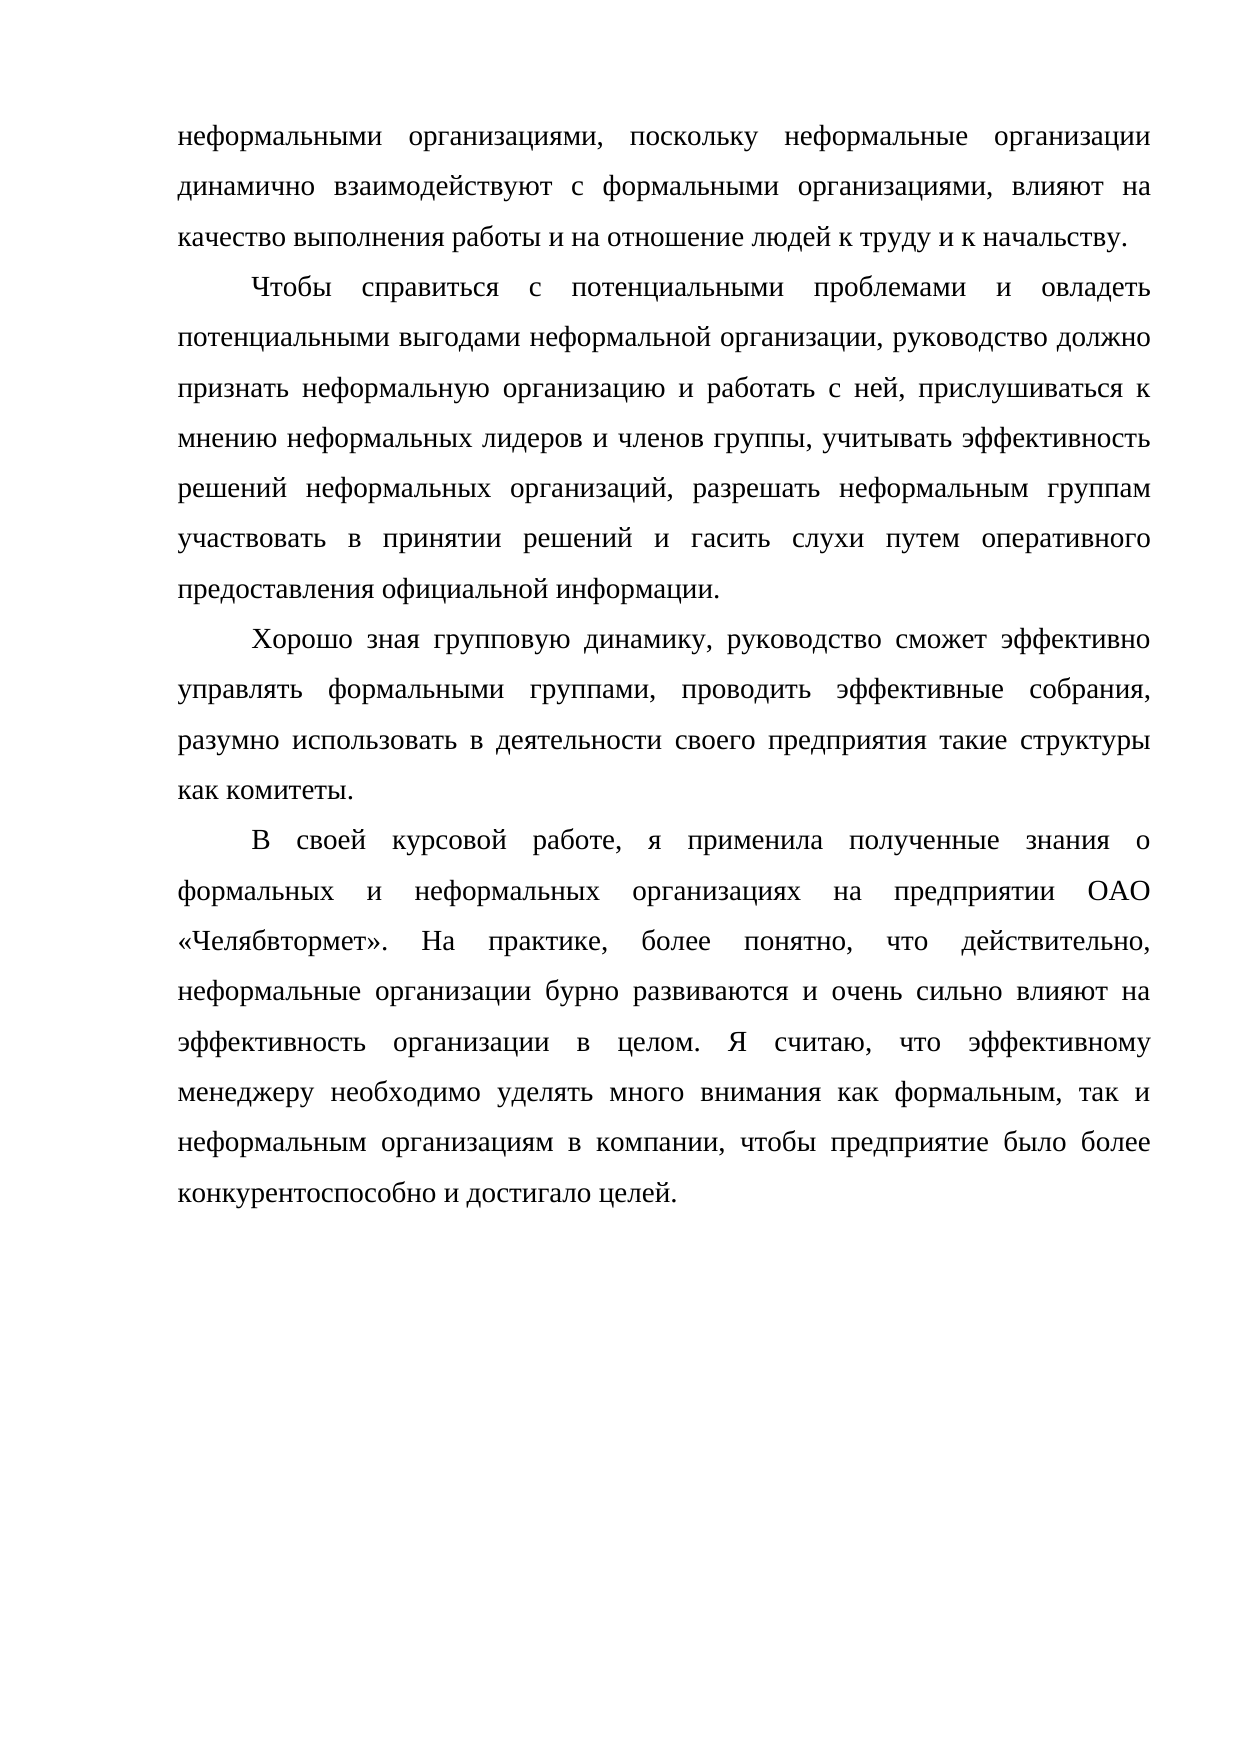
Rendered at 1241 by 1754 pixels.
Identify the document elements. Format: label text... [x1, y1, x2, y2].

text Чтобы справиться с потенциальными проблемами и овладеть потенциальными выгодами неформальной организации, руководство должно признать неформальную организацию и работать с ней, прислушиваться к мнению неформальных лидеров и членов группы, учитывать эффективность решений неформальных организаций, разрешать неформальным группам участвовать в принятии решений и гасить слухи путем оперативного предоставления официальной информации. [177, 269, 1152, 604]
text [177, 118, 1152, 252]
text В своей курсовой работе, я применила полученные знания о формальных и неформальных организациях на предприятии ОАО «Челябвтормет». На практике, более понятно, что действительно, неформальные организации бурно развиваются и очень сильно влияют на эффективность организации в целом. Я считаю, что эффективному менеджеру необходимо уделять много внимания как формальным, так и неформальным организациям в компании, чтобы предприятие было более конкурентоспособно и достигало целей. [177, 822, 1152, 1208]
text Хорошо зная групповую динамику, руководство сможет эффективно управлять формальными группами, проводить эффективные собрания, разумно использовать в деятельности своего предприятия такие структуры как комитеты. [177, 621, 1152, 806]
